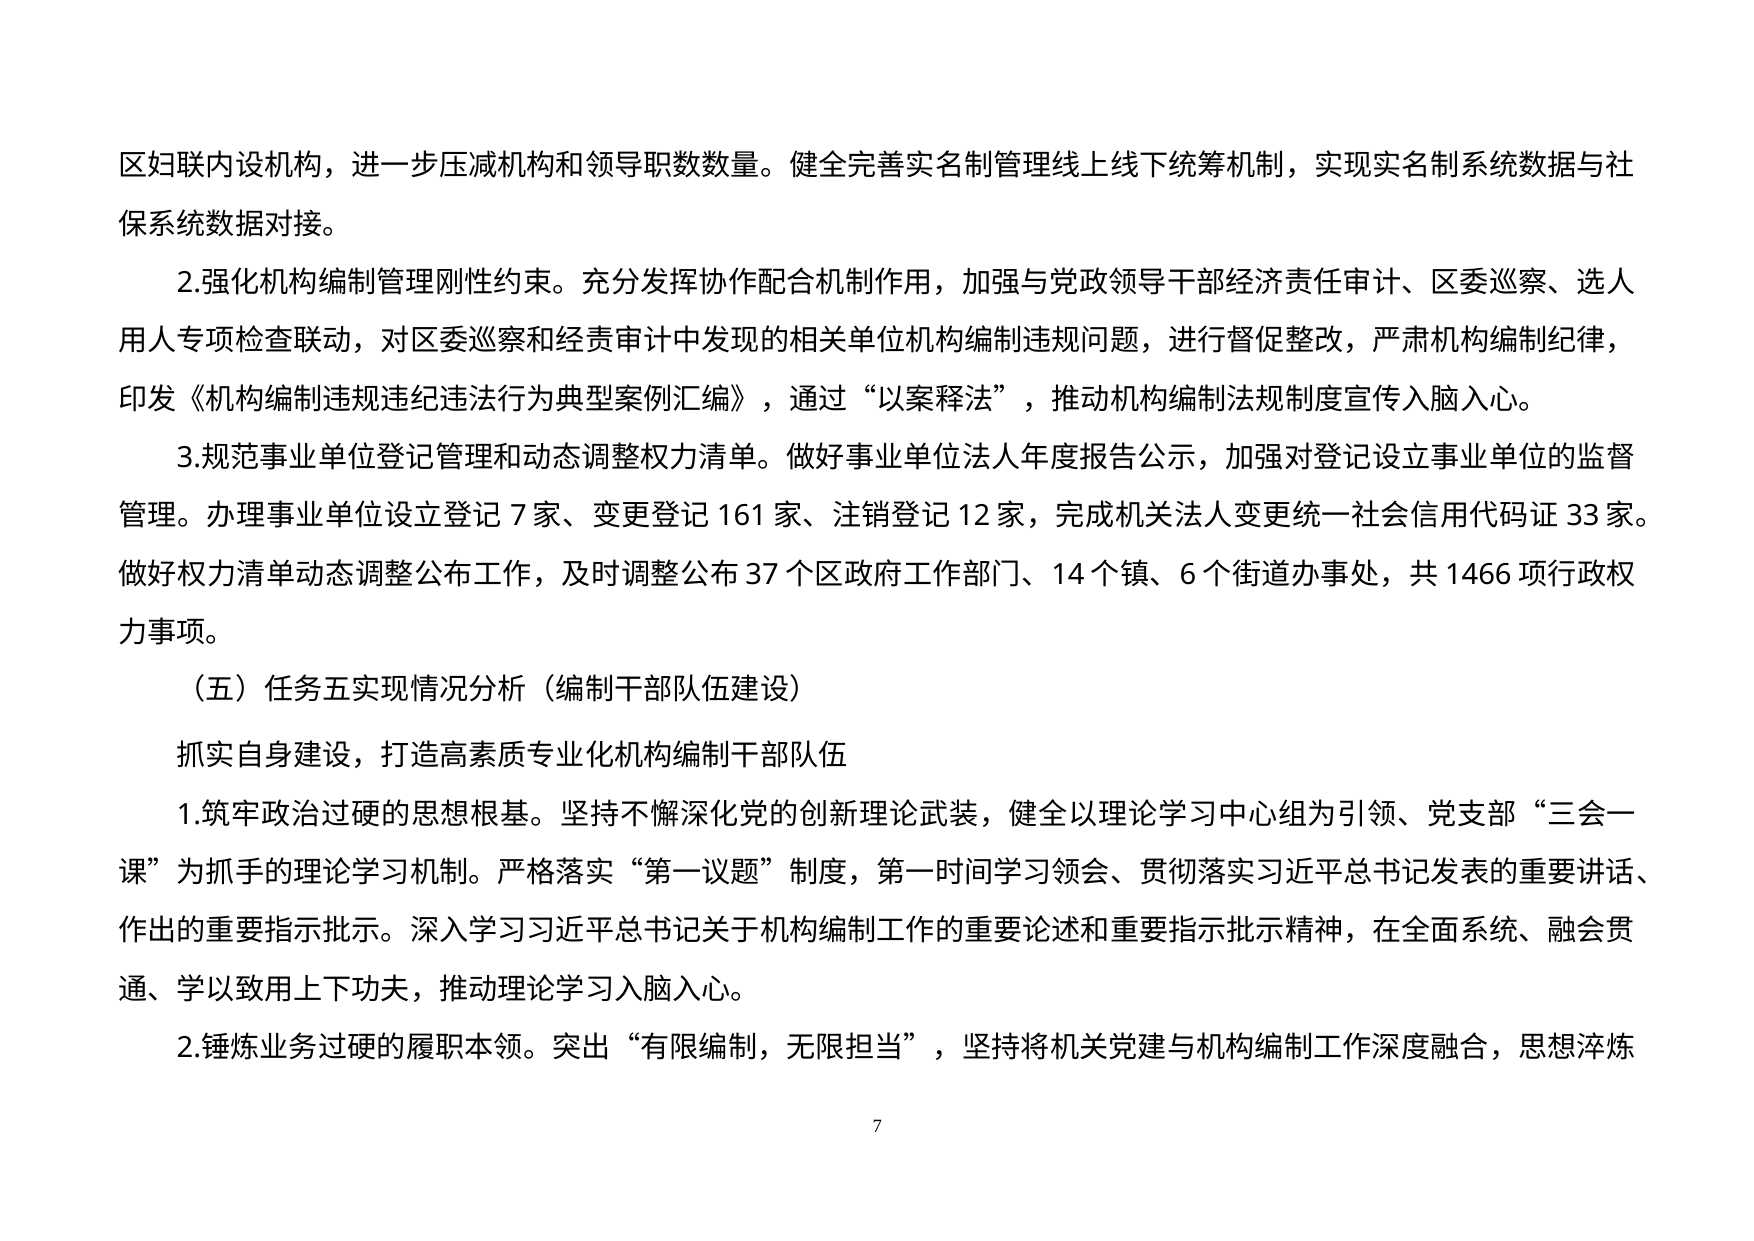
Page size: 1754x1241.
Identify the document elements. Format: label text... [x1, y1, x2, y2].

text 3.规范事业单位登记管理和动态调整权力清单。做好事业单位法人年度报告公示，加强对登记设立事业单位的监督管理。办理事业单位设立登记7家、变更登记161家、注销登记12家，完成机关法人变更统一社会信用代码证33家。做好权力清单动态调整公布工作，及时调整公布37个区政府工作部门、14个镇、6个街道办事处，共1466项行政权力事项。 [118, 421, 1636, 654]
text （五）任务五实现情况分析（编制干部队伍建设） [118, 654, 1636, 719]
text 1.筑牢政治过硬的思想根基。坚持不懈深化党的创新理论武装，健全以理论学习中心组为引领、党支部“三会一课”为抓手的理论学习机制。严格落实“第一议题”制度，第一时间学习领会、贯彻落实习近平总书记发表的重要讲话、作出的重要指示批示。深入学习习近平总书记关于机构编制工作的重要论述和重要指示批示精神，在全面系统、融会贯通、学以致用上下功夫，推动理论学习入脑入心。 [118, 777, 1636, 1011]
text 2.强化机构编制管理刚性约束。充分发挥协作配合机制作用，加强与党政领导干部经济责任审计、区委巡察、选人用人专项检查联动，对区委巡察和经责审计中发现的相关单位机构编制违规问题，进行督促整改，严肃机构编制纪律，印发《机构编制违规违纪违法行为典型案例汇编》，通过“以案释法”，推动机构编制法规制度宣传入脑入心。 [118, 246, 1636, 421]
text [118, 1011, 1636, 1069]
text 抓实自身建设，打造高素质专业化机构编制干部队伍 [118, 719, 1636, 777]
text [118, 129, 1636, 246]
